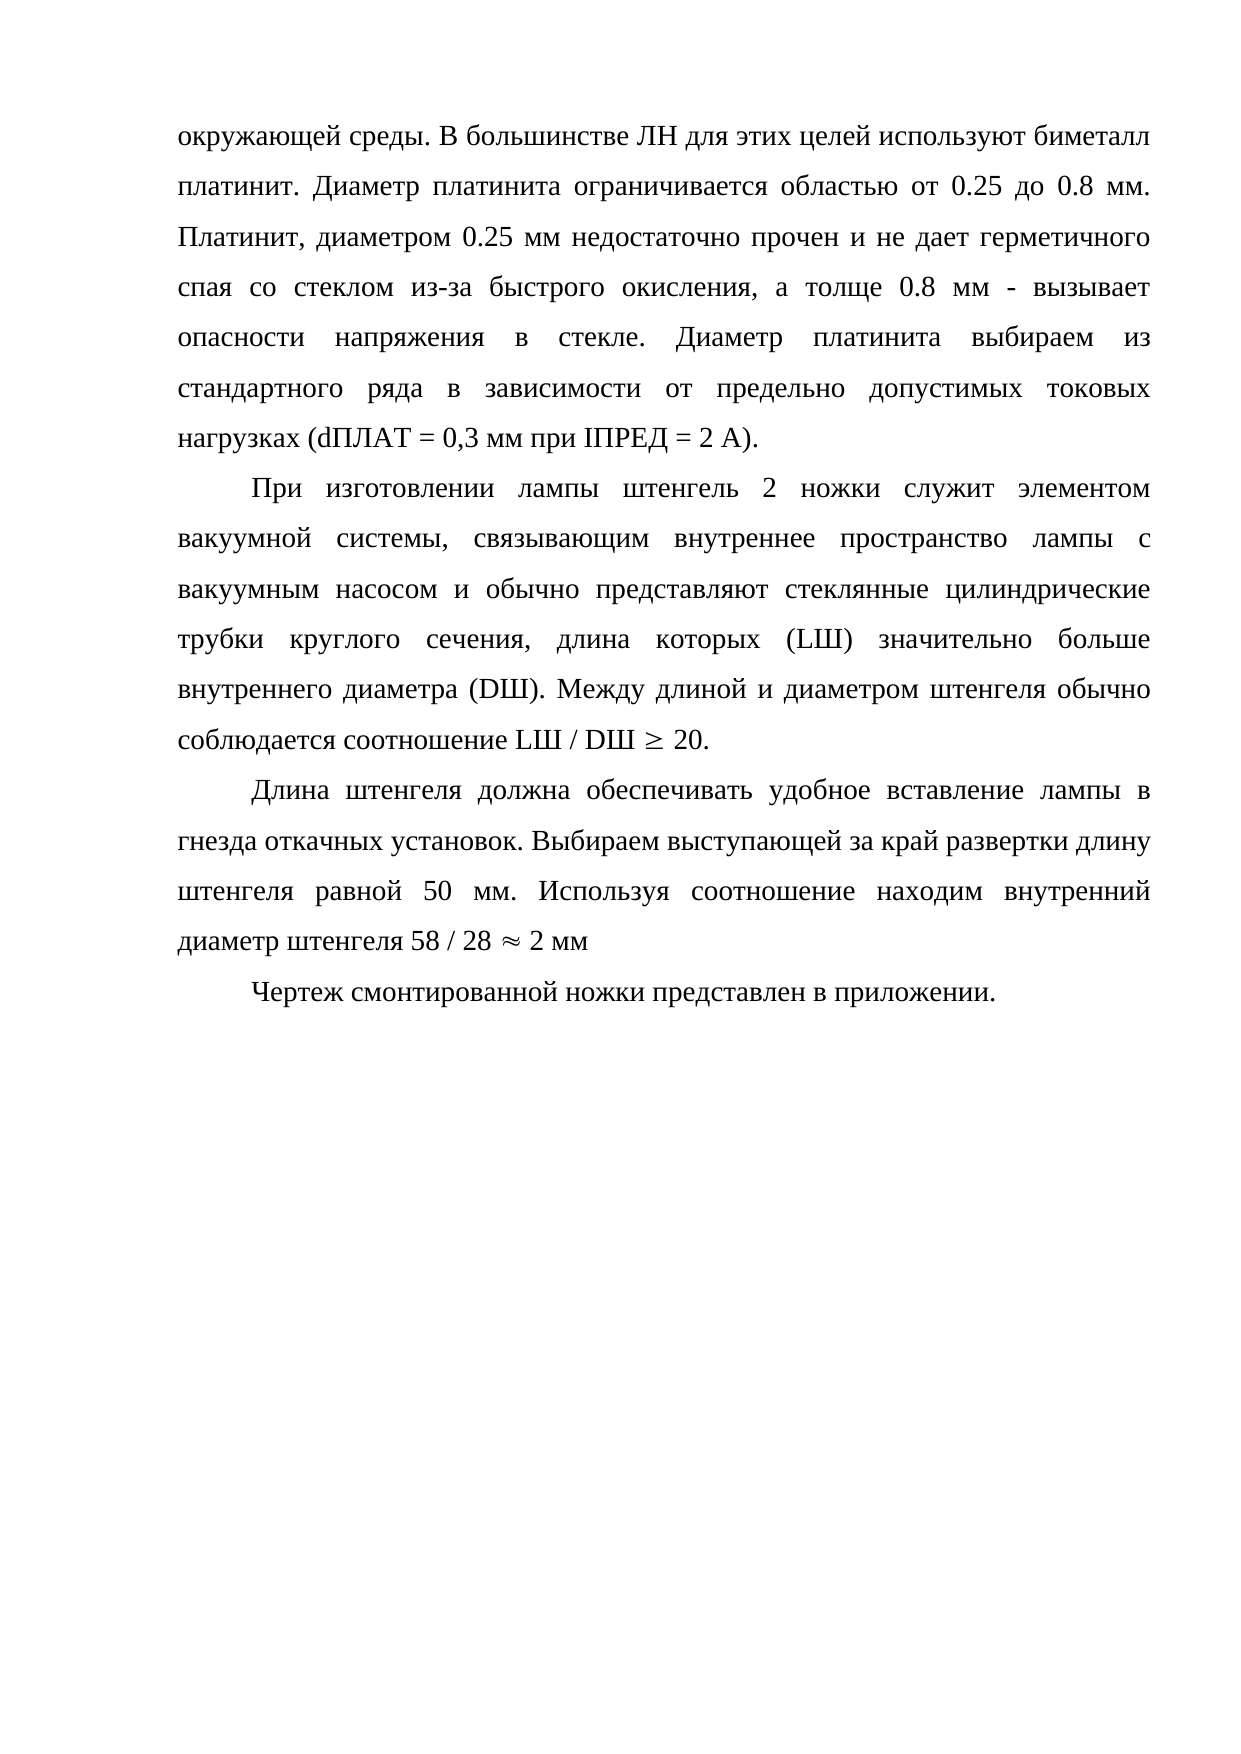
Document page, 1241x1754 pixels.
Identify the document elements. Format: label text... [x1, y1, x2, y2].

text Длина штенгеля должна обеспечивать удобное вставление лампы в гнезда откачных установок. Выбираем выступающей за край развертки длину штенгеля равной 50 мм. Используя соотношение находим внутренний диаметр штенгеля 58 / 28 2 мм [177, 772, 1152, 957]
text Чертеж смонтированной ножки представлен в приложении. [177, 974, 1152, 1007]
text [177, 118, 1152, 453]
text При изготовлении лампы штенгель 2 ножки служит элементом вакуумной системы, связывающим внутреннее пространство лампы с вакуумным насосом и обычно представляют стеклянные цилиндрические трубки круглого сечения, длина которых (LШ) значительно больше внутреннего диаметра (DШ). Между длиной и диаметром штенгеля обычно соблюдается соотношение LШ / DШ 20. [177, 470, 1152, 756]
